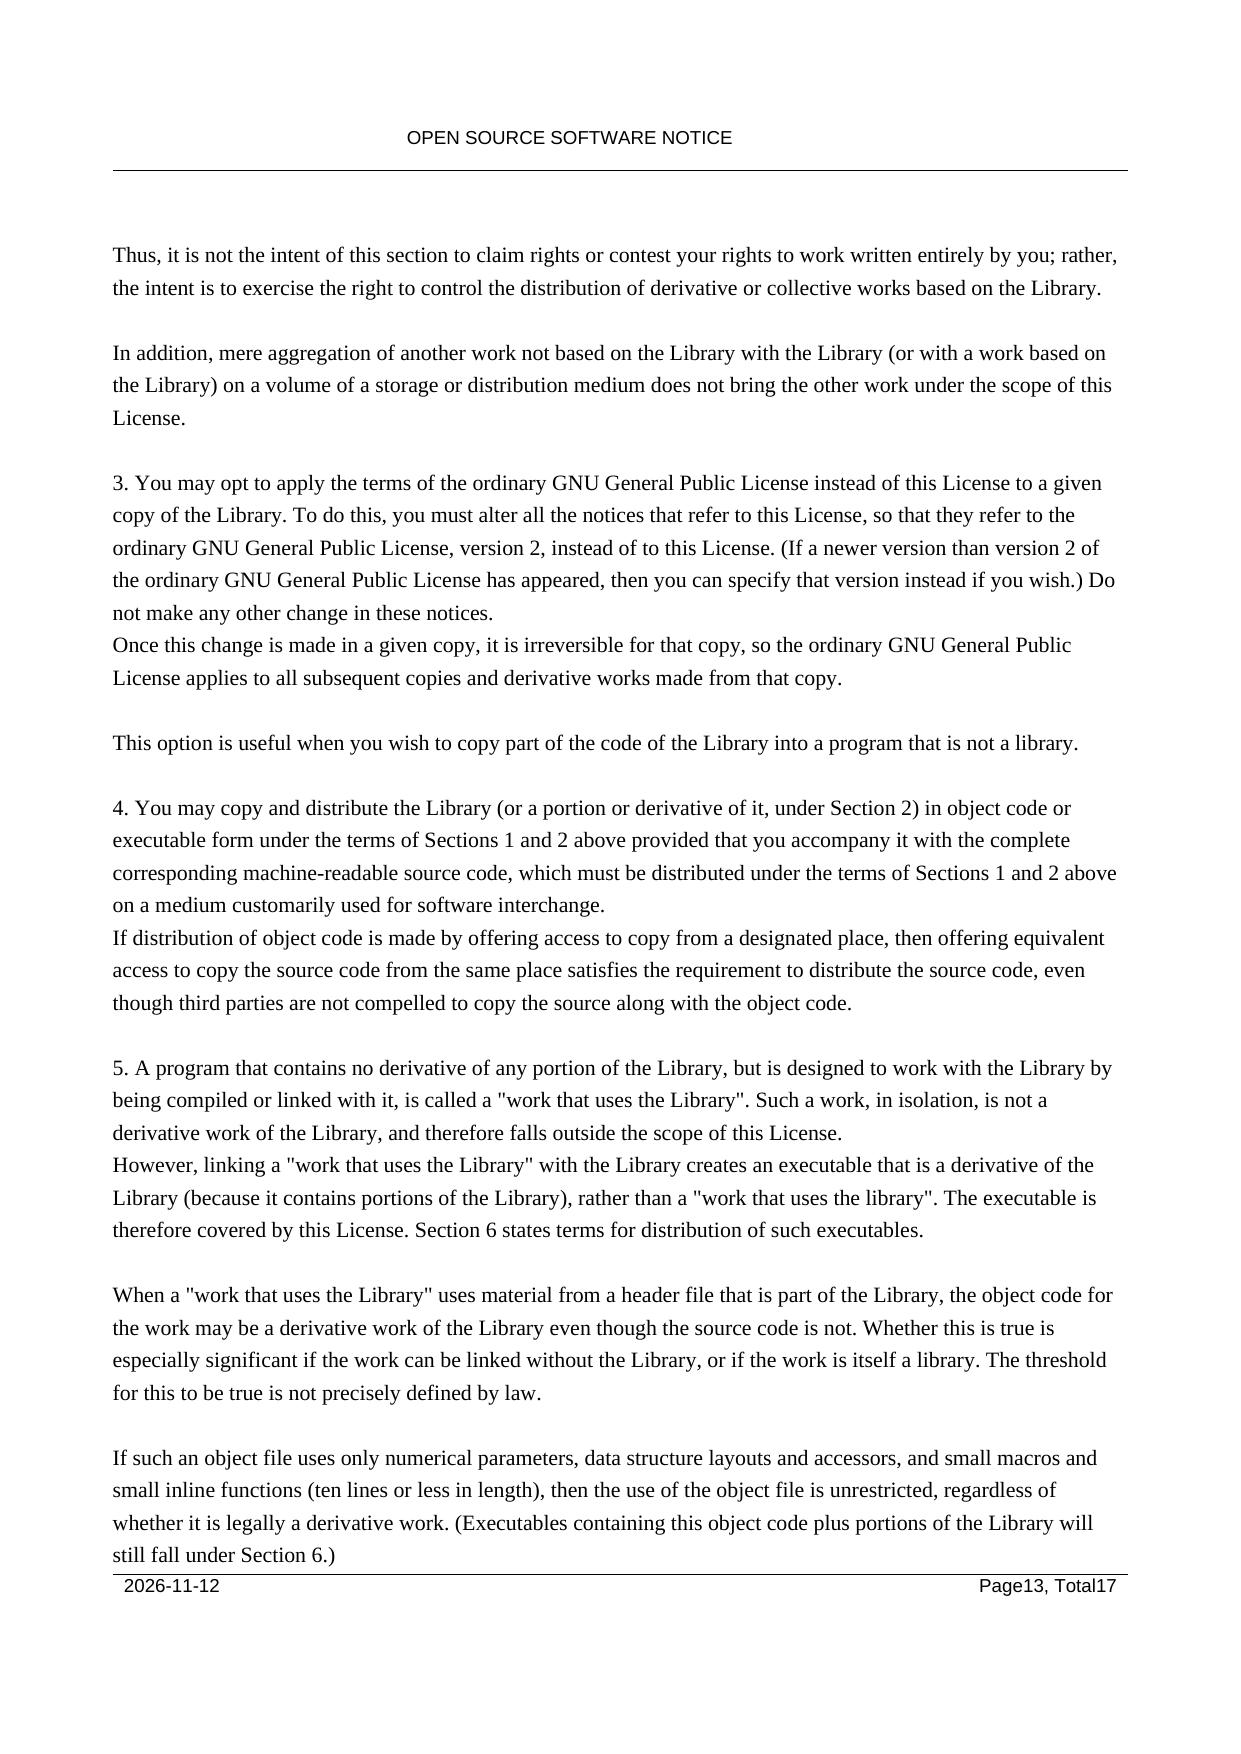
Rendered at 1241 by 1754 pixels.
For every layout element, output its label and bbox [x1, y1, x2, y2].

text [112, 206, 1128, 1571]
